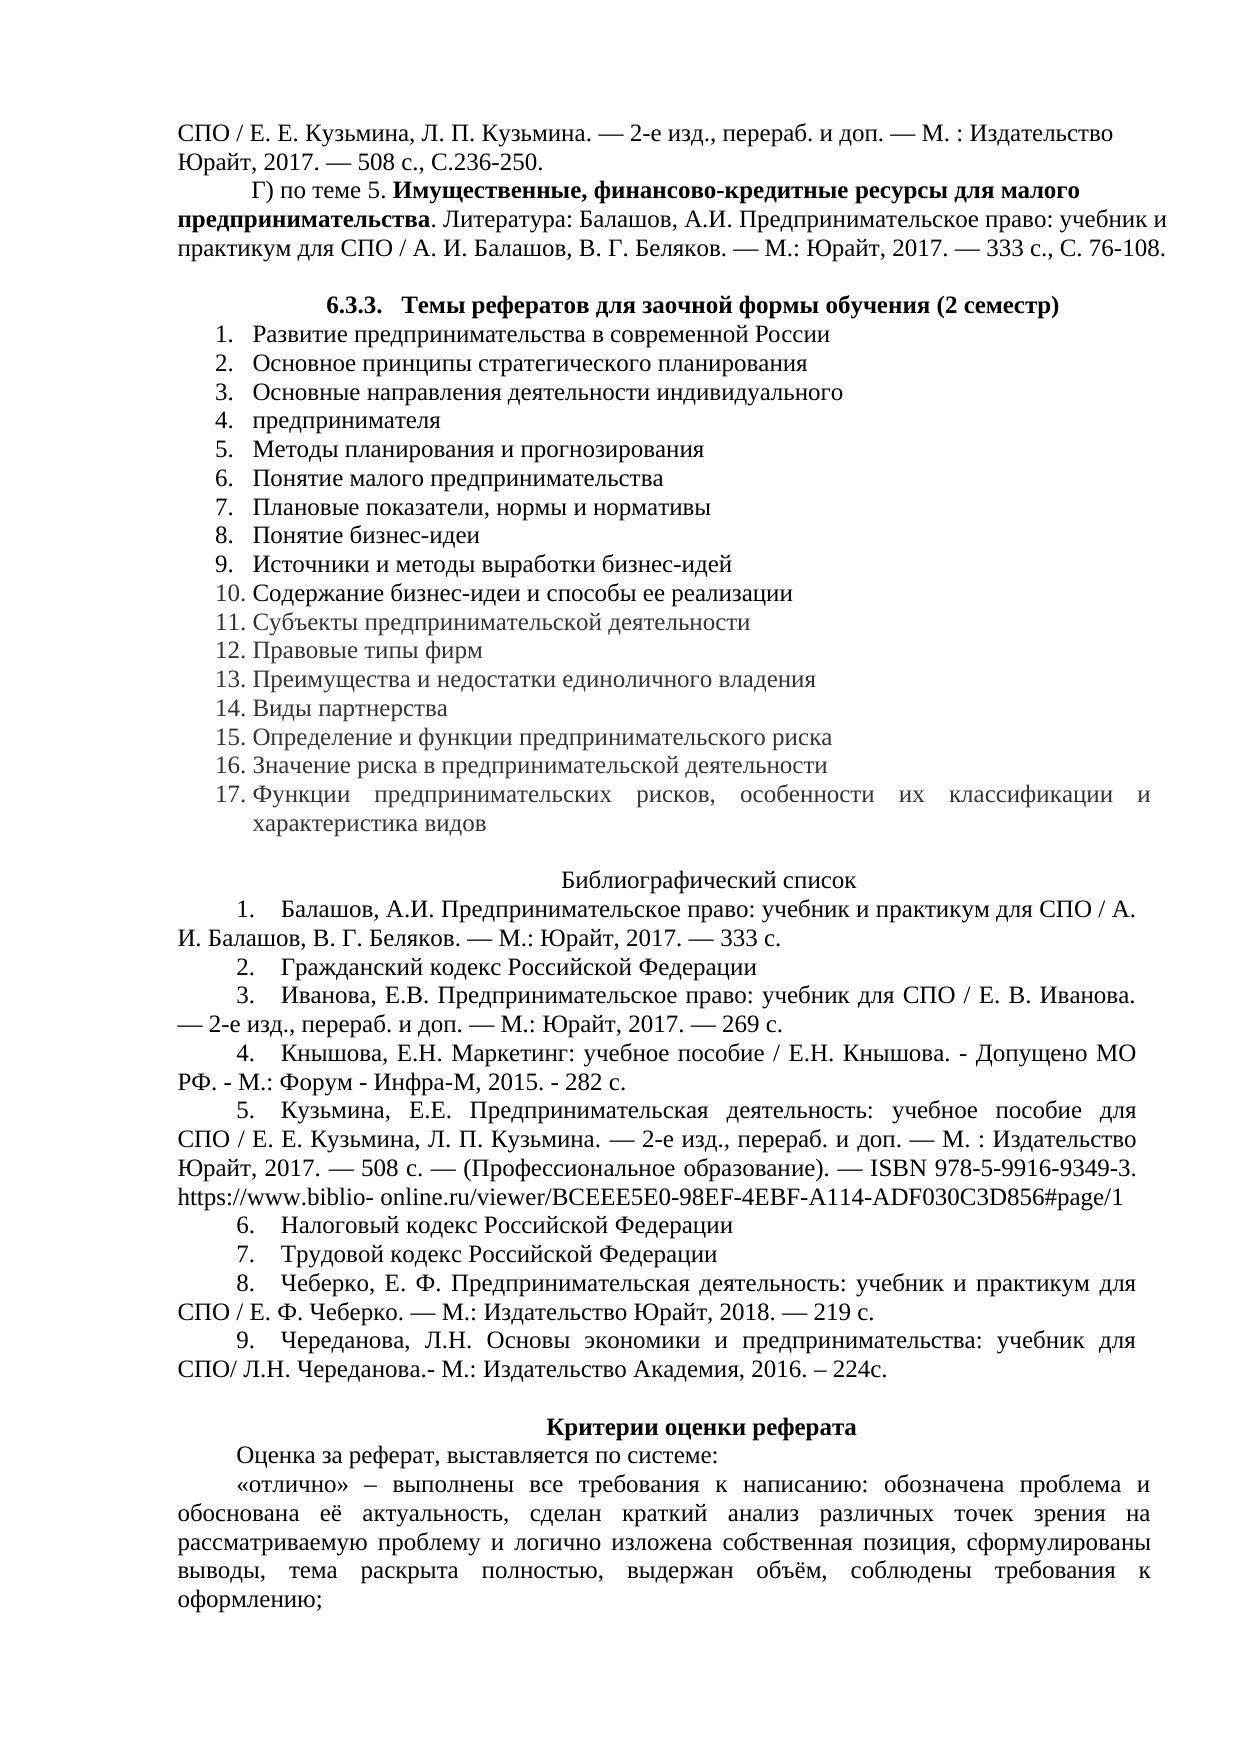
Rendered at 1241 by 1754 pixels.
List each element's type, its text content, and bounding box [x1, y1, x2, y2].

list Кнышова, Е.Н. Маркетинг: учебное пособие / Е.Н. Кнышова. - Допущено МО РФ. - М.: Форум - Инфра-М, 2015. - 282 с. [177, 1038, 1137, 1096]
list Преимущества и недостатки единоличного владения [215, 664, 1152, 693]
list Значение риска в предпринимательской деятельности [215, 751, 1152, 779]
list Методы планирования и прогнозирования [215, 434, 1152, 463]
list Источники и методы выработки бизнес-идей [215, 549, 1152, 578]
list Балашов, А.И. Предпринимательское право: учебник и практикум для СПО / А. И. Балашов, В. Г. Беляков. — М.: Юрайт, 2017. — 333 с. [177, 894, 1137, 952]
list Правовые типы фирм [215, 636, 1152, 664]
list предпринимателя [215, 406, 1152, 434]
list Понятие бизнес-идеи [215, 521, 1152, 549]
list Функции предпринимательских рисков, особенности их классификации и характеристика видов [215, 779, 1152, 837]
list Налоговый кодекс Российской Федерации [177, 1211, 1137, 1239]
list Гражданский кодекс Российской Федерации [177, 952, 1137, 981]
list Основные направления деятельности индивидуального [215, 377, 1152, 406]
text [177, 118, 1152, 176]
text Библиографический список [177, 866, 1181, 894]
list Трудовой кодекс Российской Федерации [177, 1239, 1137, 1268]
list Основное принципы стратегического планирования [215, 348, 1152, 377]
text «отлично» – выполнены все требования к написанию: обозначена проблема и обоснована её актуальность, сделан краткий анализ различных точек зрения на рассматриваемую проблему и логично изложена собственная позиция, сформулированы выводы, тема раскрыта полностью, выдержан объём, соблюдены требования к оформлению; [177, 1469, 1152, 1613]
list Содержание бизнес-идеи и способы ее реализации [215, 578, 1152, 607]
list Плановые показатели, нормы и нормативы [215, 492, 1152, 521]
list Иванова, Е.В. Предпринимательское право: учебник для СПО / Е. В. Иванова. — 2-е изд., перераб. и доп. — М.: Юрайт, 2017. — 269 с. [177, 981, 1137, 1038]
list Темы рефератов для заочной формы обучения (2 семестр) [326, 291, 1181, 319]
text Г) по теме 5. Имущественные, финансово-кредитные ресурсы для малого предпринимательства. Литература: Балашов, А.И. Предпринимательское право: учебник и практикум для СПО / А. И. Балашов, В. Г. Беляков. — М.: Юрайт, 2017. — 333 с., С. 76-108. [177, 176, 1181, 262]
text Оценка за реферат, выставляется по системе: [177, 1441, 1152, 1469]
list Череданова, Л.Н. Основы экономики и предпринимательства: учебник для СПО/ Л.Н. Череданова.- М.: Издательство Академия, 2016. – 224с. [177, 1326, 1137, 1383]
list Развитие предпринимательства в современной России [215, 319, 1152, 348]
list Кузьмина, Е.Е. Предпринимательская деятельность: учебное пособие для СПО / Е. Е. Кузьмина, Л. П. Кузьмина. — 2-е изд., перераб. и доп. — М. : Издательство Юрайт, 2017. — 508 с. — (Профессиональное образование). — ISBN 978-5-9916-9349-3. https://www.biblio- online.ru/viewer/BCEEE5E0-98EF-4EBF-A114-ADF030C3D856#page/1 [177, 1096, 1137, 1211]
list Понятие малого предпринимательства [215, 463, 1152, 492]
list Чеберко, Е. Ф. Предпринимательская деятельность: учебник и практикум для СПО / Е. Ф. Чеберко. — М.: Издательство Юрайт, 2018. — 219 с. [177, 1268, 1137, 1326]
list Определение и функции предпринимательского риска [215, 722, 1152, 751]
list Субъекты предпринимательской деятельности [215, 607, 1152, 636]
text Критерии оценки реферата [251, 1412, 1152, 1441]
list Виды партнерства [215, 693, 1152, 722]
